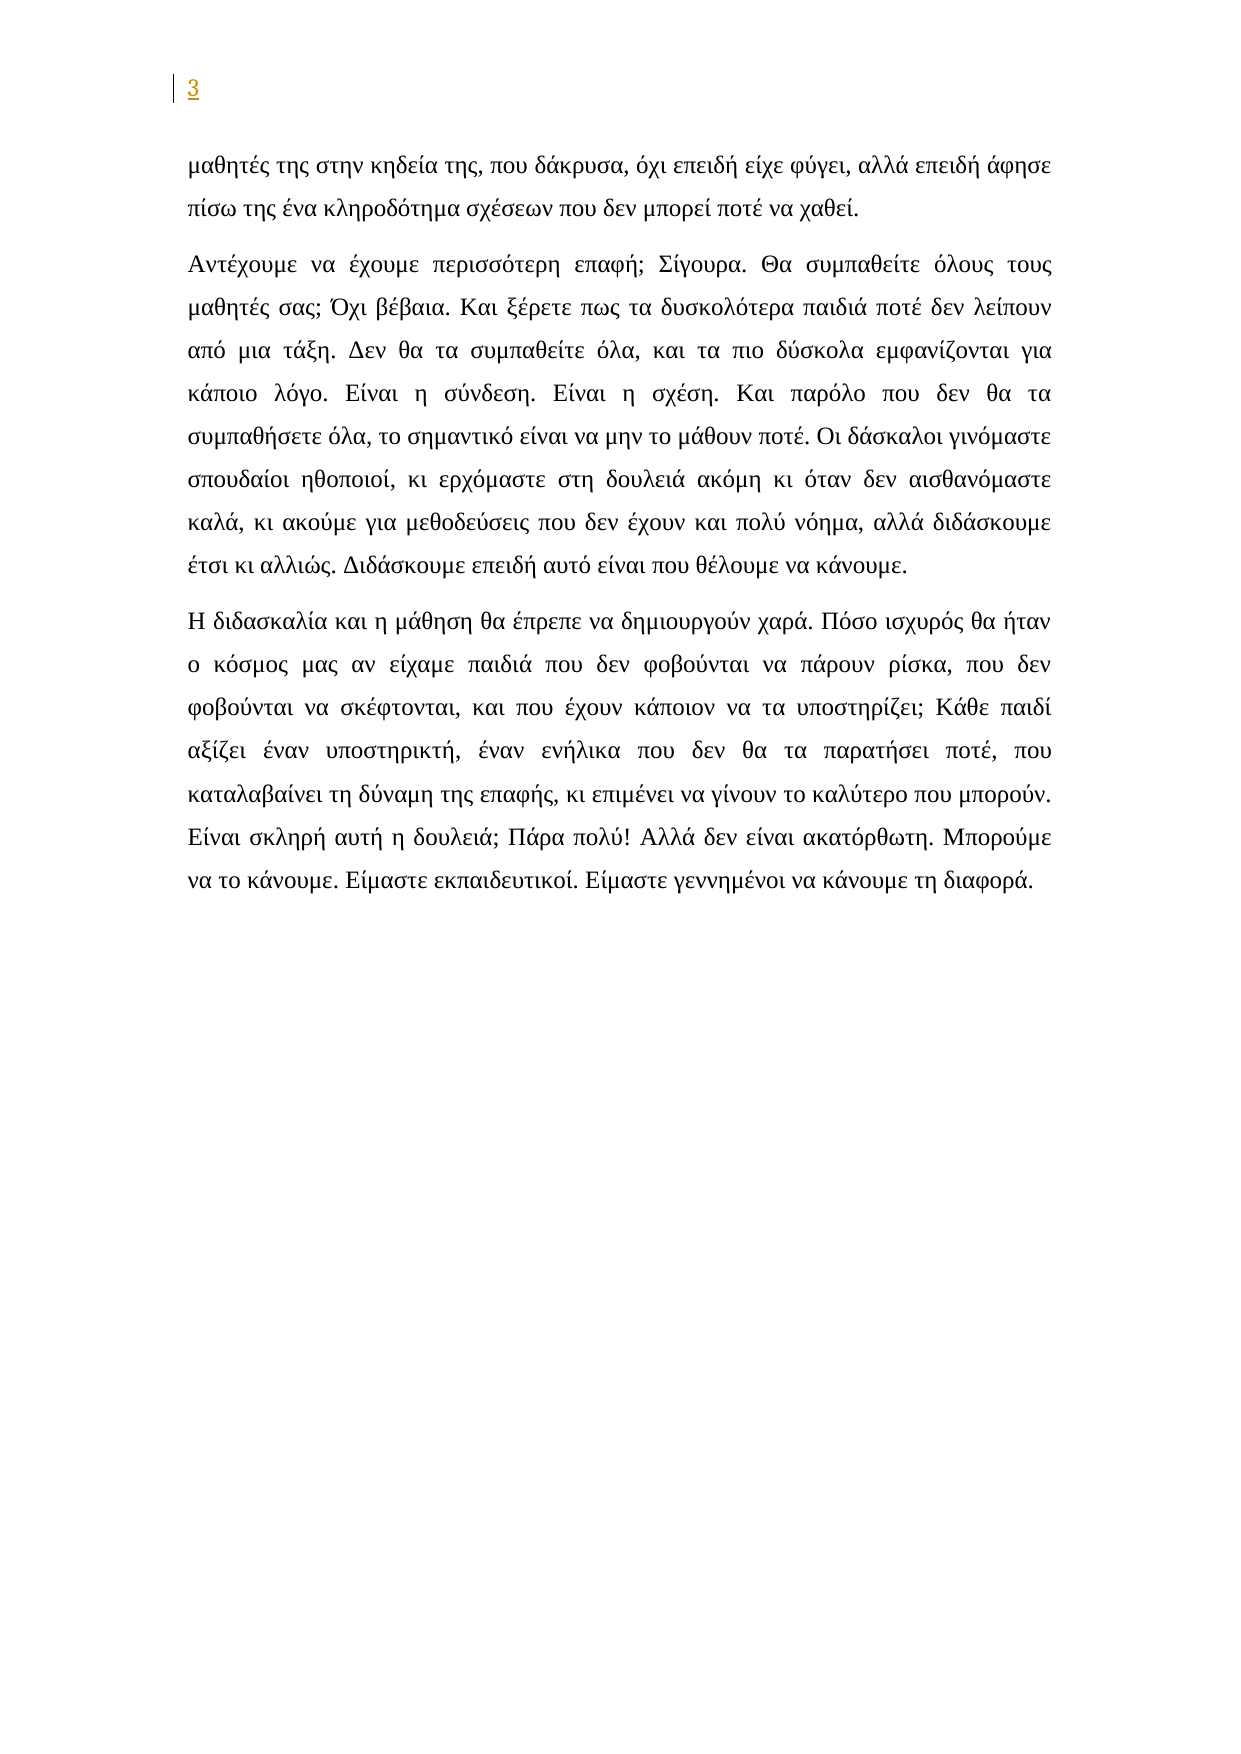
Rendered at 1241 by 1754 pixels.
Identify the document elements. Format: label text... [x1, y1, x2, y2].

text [187, 150, 1053, 222]
text Αντέχουμε να έχουμε περισσότερη επαφή; Σίγουρα. Θα συμπαθείτε όλους τους μαθητές σας; Όχι βέβαια. Και ξέρετε πως τα δυσκολότερα παιδιά ποτέ δεν λείπουν από μια τάξη. Δεν θα τα συμπαθείτε όλα, και τα πιο δύσκολα εμφανίζονται για κάποιο λόγο. Είναι η σύνδεση. Είναι η σχέση. Και παρόλο που δεν θα τα συμπαθήσετε όλα, το σημαντικό είναι να μην το μάθουν ποτέ. Οι δάσκαλοι γινόμαστε σπουδαίοι ηθοποιοί, κι ερχόμαστε στη δουλειά ακόμη κι όταν δεν αισθανόμαστε καλά, κι ακούμε για μεθοδεύσεις που δεν έχουν και πολύ νόημα, αλλά διδάσκουμε έτσι κι αλλιώς. Διδάσκουμε επειδή αυτό είναι που θέλουμε να κάνουμε. [187, 249, 1053, 579]
text Η διδασκαλία και η μάθηση θα έπρεπε να δημιουργούν χαρά. Πόσο ισχυρός θα ήταν ο κόσμος μας αν είχαμε παιδιά που δεν φοβούνται να πάρουν ρίσκα, που δεν φοβούνται να σκέφτονται, και που έχουν κάποιον να τα υποστηρίζει; Κάθε παιδί αξίζει έναν υποστηρικτή, έναν ενήλικα που δεν θα τα παρατήσει ποτέ, που καταλαβαίνει τη δύναμη της επαφής, κι επιμένει να γίνουν το καλύτερο που μπορούν. Είναι σκληρή αυτή η δουλειά; Πάρα πολύ! Αλλά δεν είναι ακατόρθωτη. Μπορούμε να το κάνουμε. Είμαστε εκπαιδευτικοί. Είμαστε γεννημένοι να κάνουμε τη διαφορά. [187, 606, 1053, 894]
